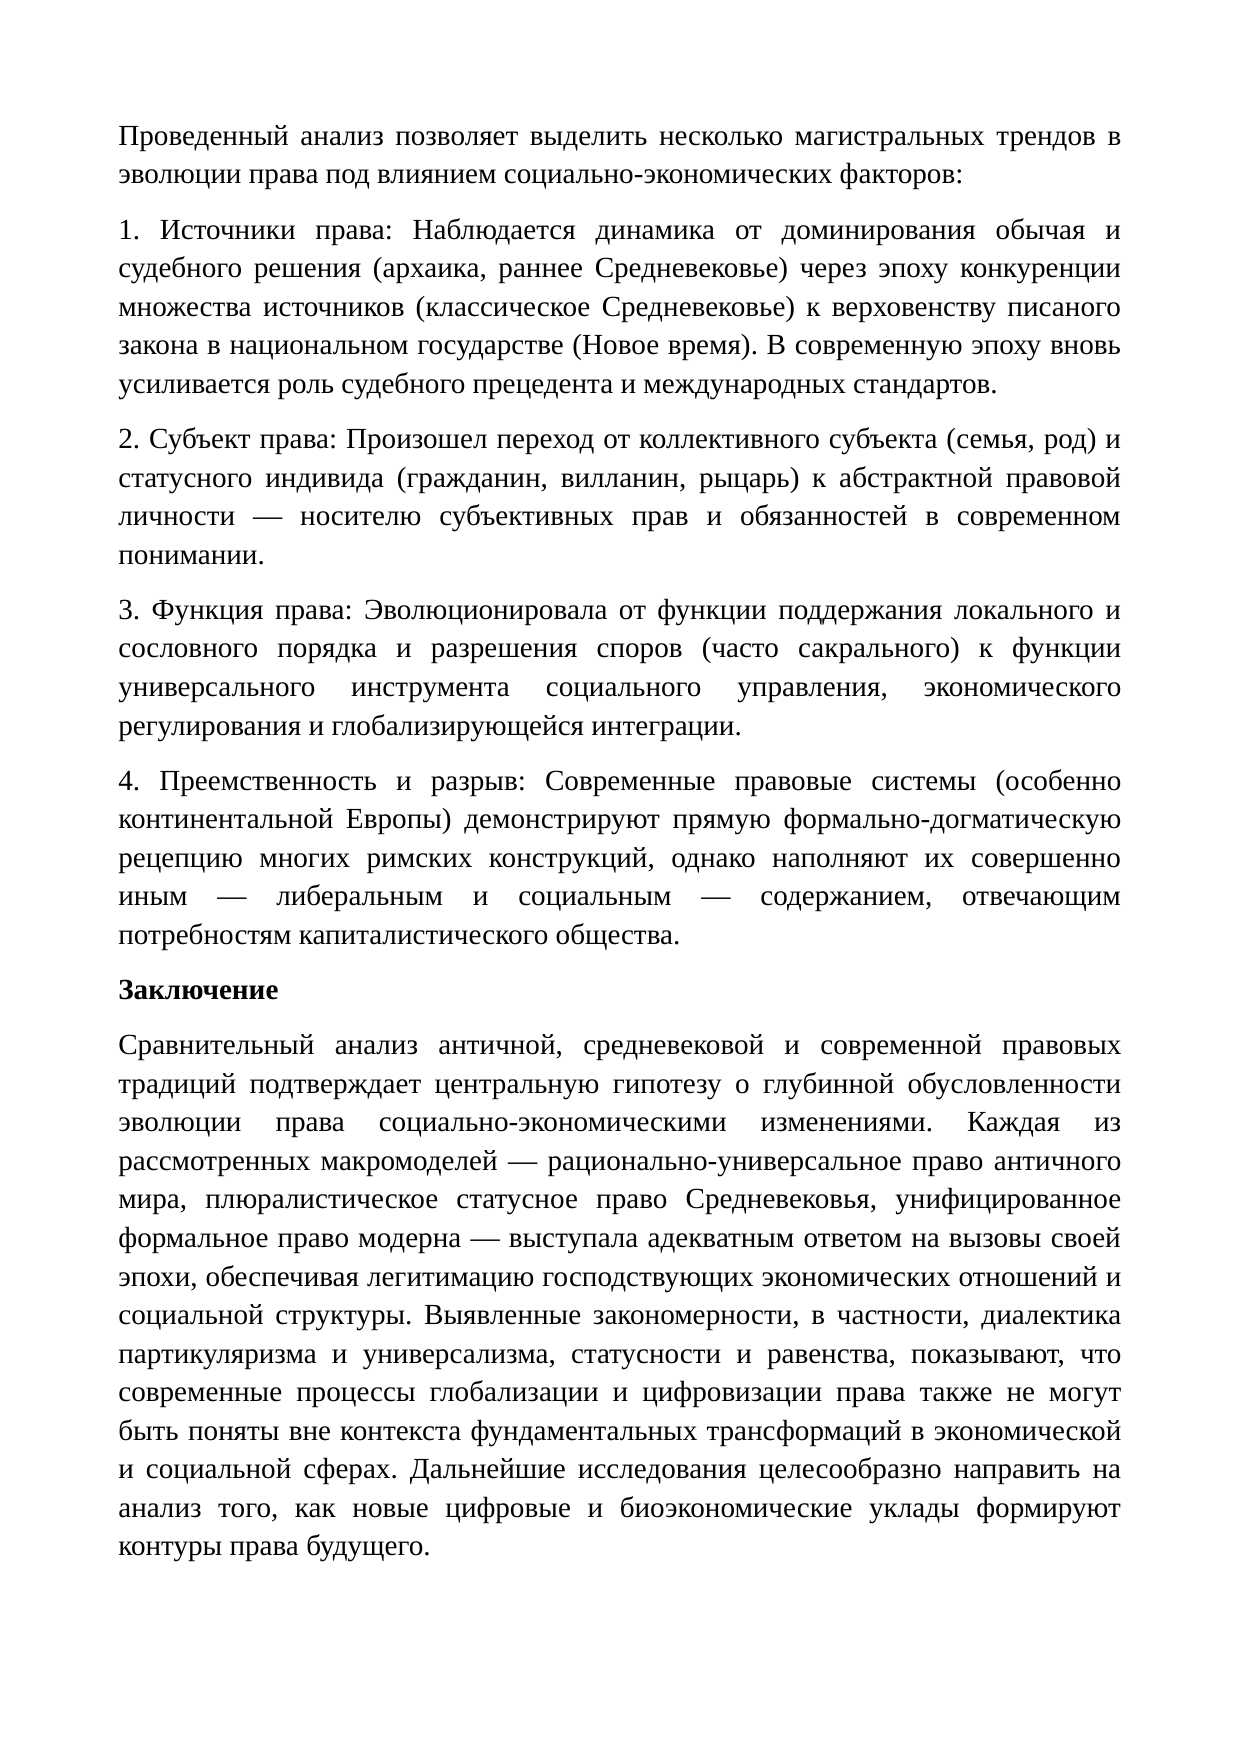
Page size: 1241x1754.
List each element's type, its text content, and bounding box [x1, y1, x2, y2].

text Заключение [118, 972, 1122, 1006]
text Сравнительный анализ античной, средневековой и современной правовых традиций подтверждает центральную гипотезу о глубинной обусловленности эволюции права социально-экономическими изменениями. Каждая из рассмотренных макромоделей — рационально-универсальное право античного мира, плюралистическое статусное право Средневековья, унифицированное формальное право модерна — выступала адекватным ответом на вызовы своей эпохи, обеспечивая легитимацию господствующих экономических отношений и социальной структуры. Выявленные закономерности, в частности, диалектика партикуляризма и универсализма, статусности и равенства, показывают, что современные процессы глобализации и цифровизации права также не могут быть поняты вне контекста фундаментальных трансформаций в экономической и социальной сферах. Дальнейшие исследования целесообразно направить на анализ того, как новые цифровые и биоэкономические уклады формируют контуры права будущего. [118, 1027, 1122, 1562]
text 2. Субъект права: Произошел переход от коллективного субъекта (семья, род) и статусного индивида (гражданин, вилланин, рыцарь) к абстрактной правовой личности — носителю субъективных прав и обязанностей в современном понимании. [118, 421, 1122, 570]
text Проведенный анализ позволяет выделить несколько магистральных трендов в эволюции права под влиянием социально-экономических факторов: [118, 118, 1122, 190]
text 3. Функция права: Эволюционировала от функции поддержания локального и сословного порядка и разрешения споров (часто сакрального) к функции универсального инструмента социального управления, экономического регулирования и глобализирующейся интеграции. [118, 592, 1122, 741]
text 4. Преемственность и разрыв: Современные правовые системы (особенно континентальной Европы) демонстрируют прямую формально-догматическую рецепцию многих римских конструкций, однако наполняют их совершенно иным — либеральным и социальным — содержанием, отвечающим потребностям капиталистического общества. [118, 763, 1122, 951]
text 1. Источники права: Наблюдается динамика от доминирования обычая и судебного решения (архаика, раннее Средневековье) через эпоху конкуренции множества источников (классическое Средневековье) к верховенству писаного закона в национальном государстве (Новое время). В современную эпоху вновь усиливается роль судебного прецедента и международных стандартов. [118, 212, 1122, 399]
